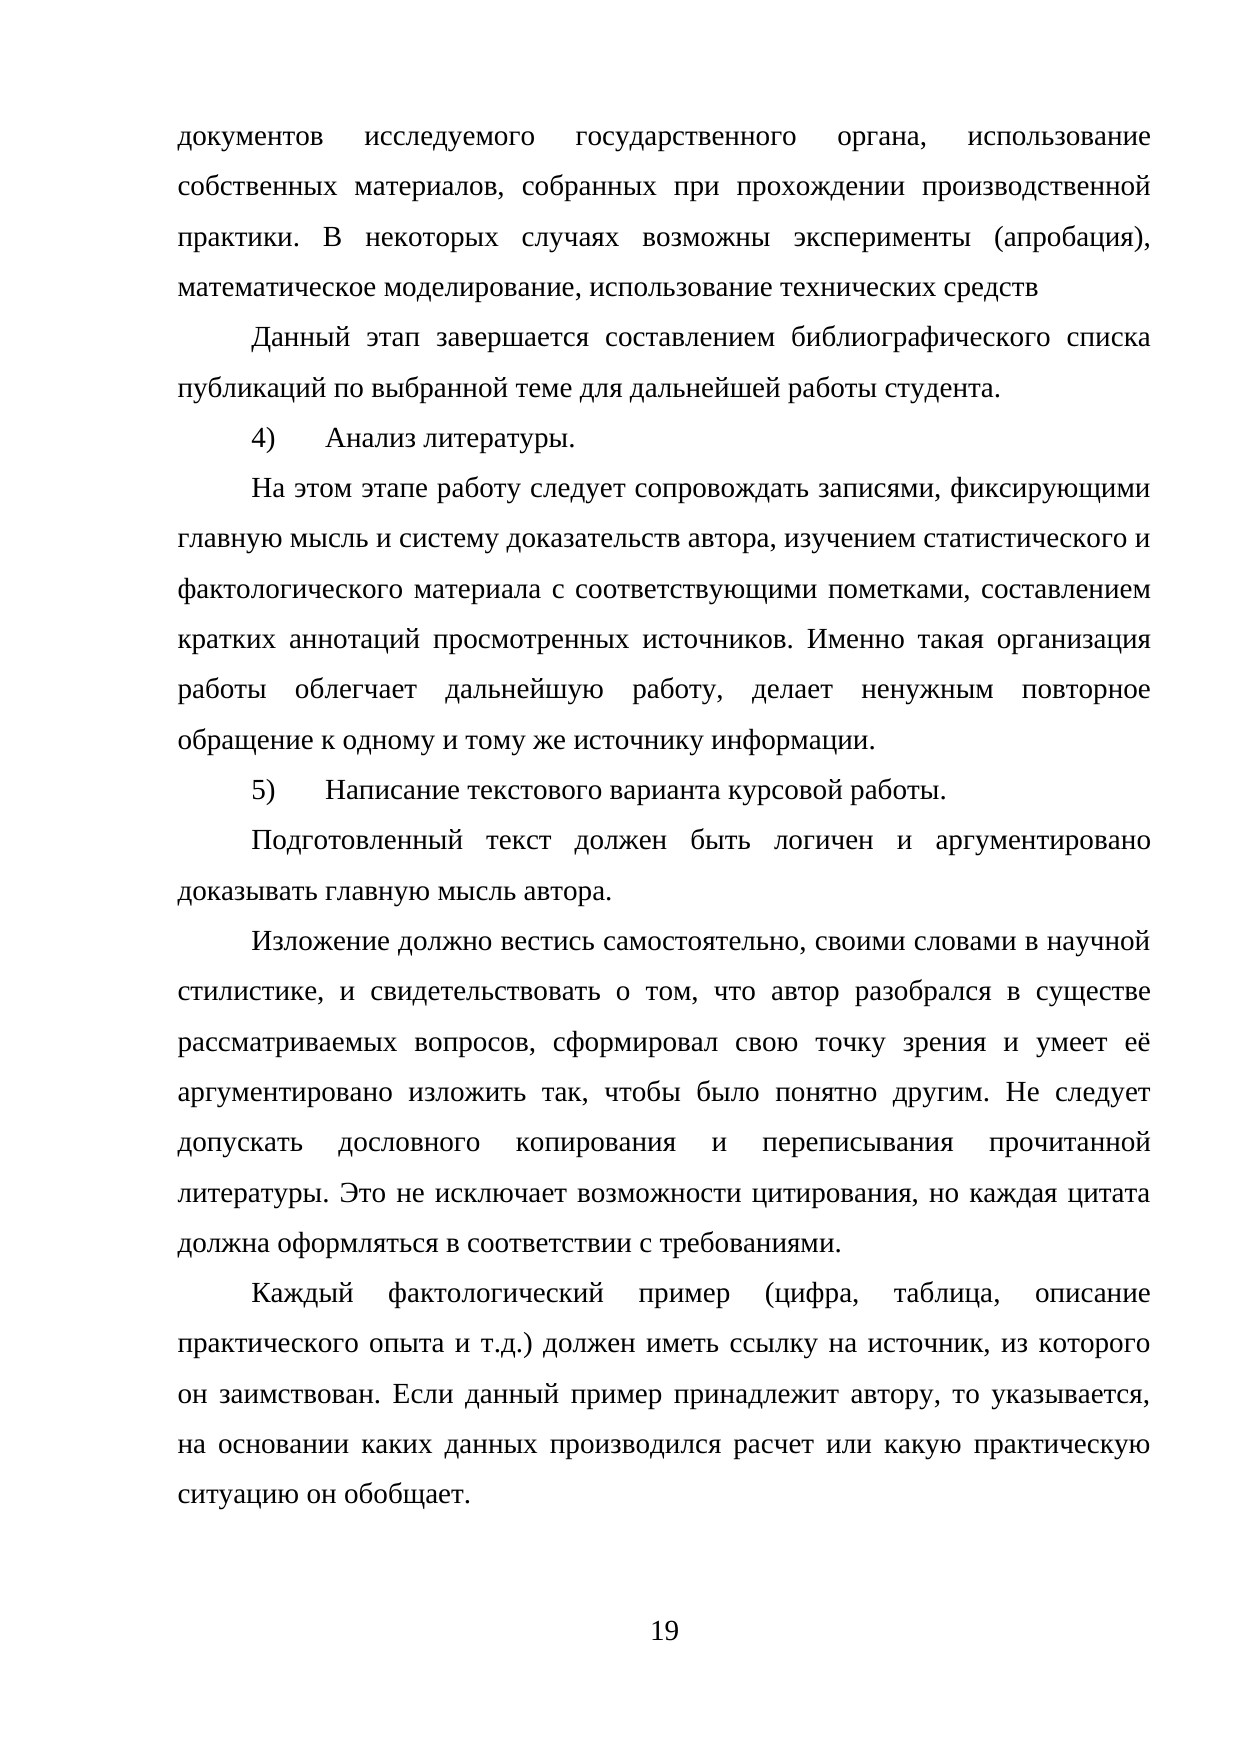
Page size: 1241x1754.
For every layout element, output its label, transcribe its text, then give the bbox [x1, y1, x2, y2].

list Анализ литературы. [177, 420, 1152, 453]
text На этом этапе работу следует сопровождать записями, фиксирующими главную мысль и систему доказательств автора, изучением статистического и фактологического материала с соответствующими пометками, составлением кратких аннотаций просмотренных источников. Именно такая организация работы облегчает дальнейшую работу, делает ненужным повторное обращение к одному и тому же источнику информации. [177, 470, 1152, 755]
list Написание текстового варианта курсовой работы. [177, 772, 1152, 806]
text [177, 118, 1152, 303]
text Каждый фактологический пример (цифра, таблица, описание практического опыта и т.д.) должен иметь ссылку на источник, из которого он заимствован. Если данный пример принадлежит автору, то указывается, на основании каких данных производился расчет или какую практическую ситуацию он обобщает. [177, 1275, 1152, 1510]
text Изложение должно вестись самостоятельно, своими словами в научной стилистике, и свидетельствовать о том, что автор разобрался в существе рассматриваемых вопросов, сформировал свою точку зрения и умеет её аргументировано изложить так, чтобы было понятно другим. Не следует допускать дословного копирования и переписывания прочитанной литературы. Это не исключает возможности цитирования, но каждая цитата должна оформляться в соответствии с требованиями. [177, 923, 1152, 1258]
text Данный этап завершается составлением библиографического списка публикаций по выбранной теме для дальнейшей работы студента. [177, 319, 1152, 403]
text Подготовленный текст должен быть логичен и аргументировано доказывать главную мысль автора. [177, 822, 1152, 906]
